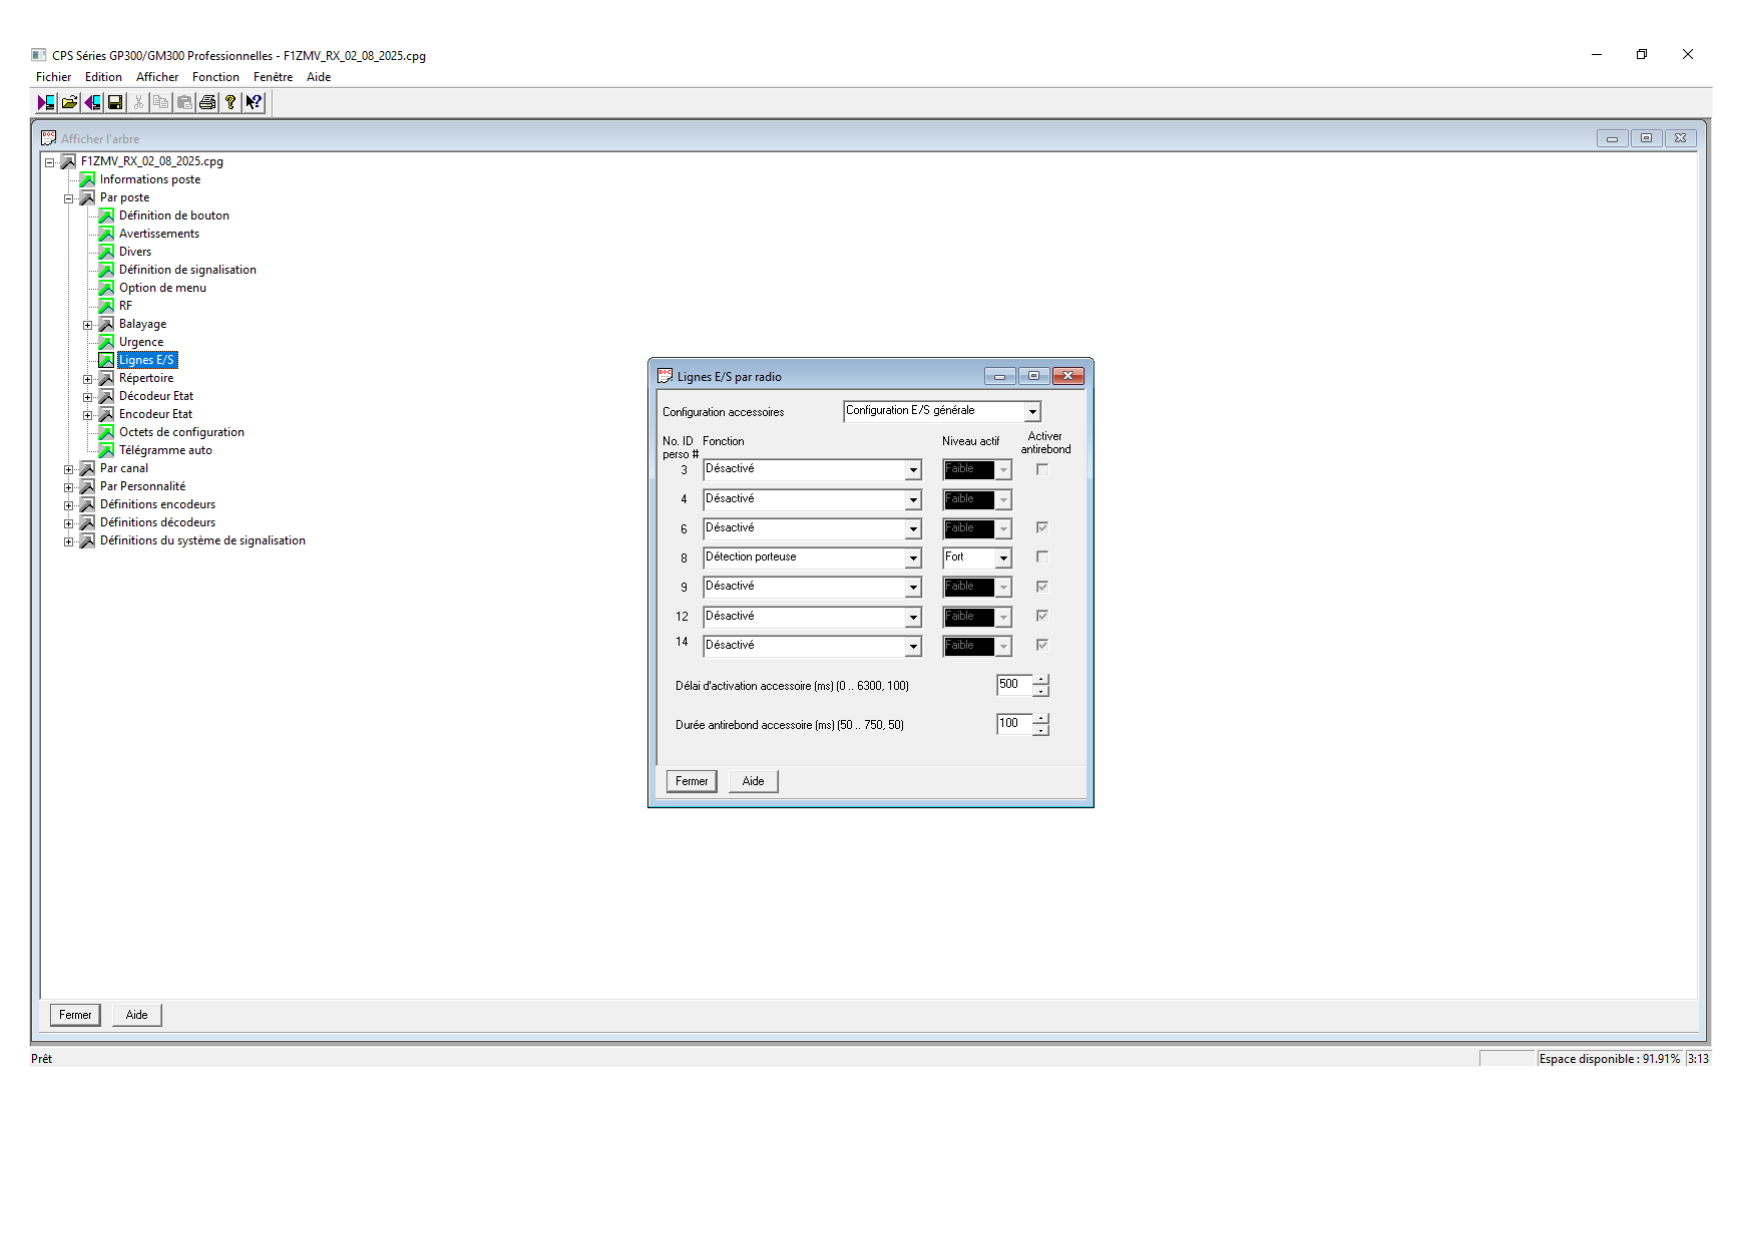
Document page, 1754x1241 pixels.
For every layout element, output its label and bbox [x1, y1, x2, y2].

picture [29, 44, 1713, 1067]
